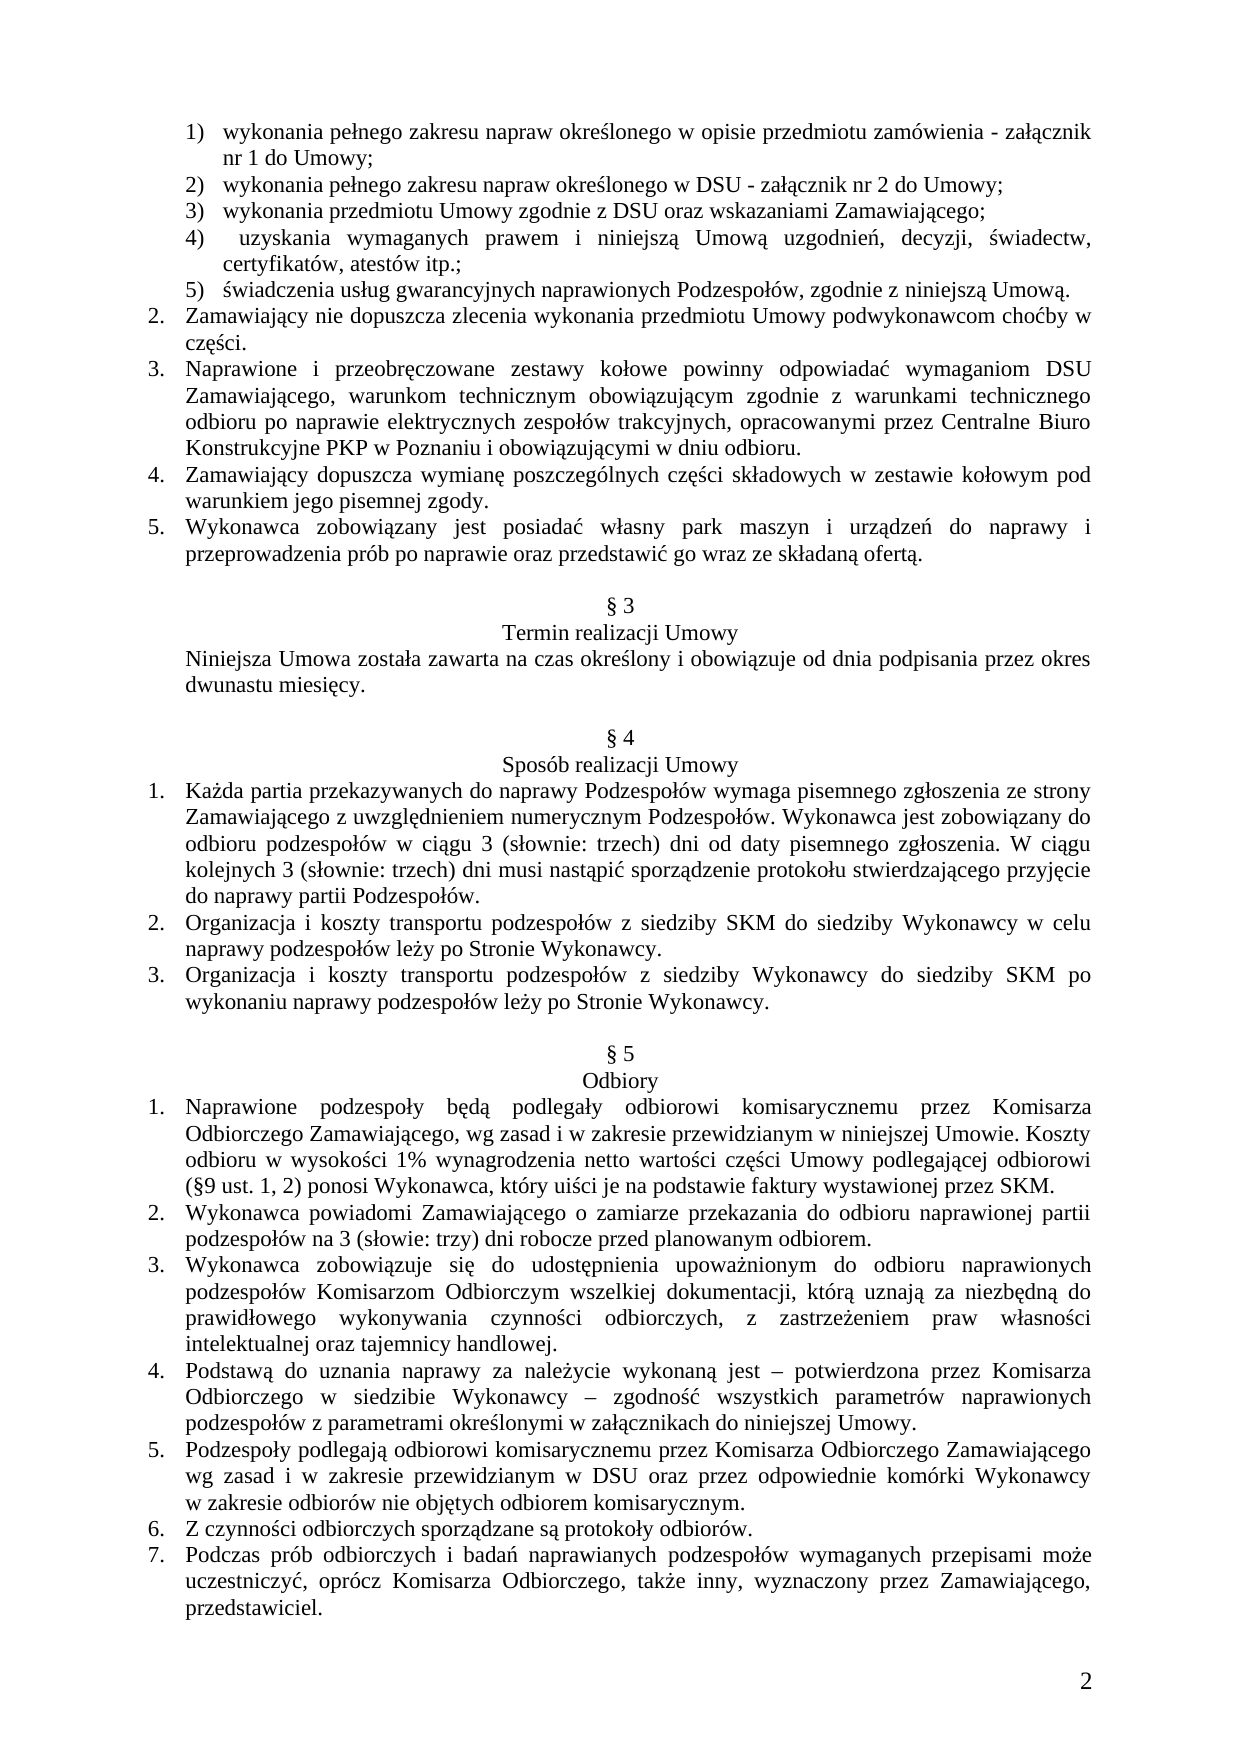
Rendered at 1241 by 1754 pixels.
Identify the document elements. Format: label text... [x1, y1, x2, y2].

list Organizacja i koszty transportu podzespołów z siedziby Wykonawcy do siedziby SKM po wykonaniu naprawy podzespołów leży po Stronie Wykonawcy. [148, 961, 1092, 1014]
list Naprawione podzespoły będą podlegały odbiorowi komisarycznemu przez Komisarza Odbiorczego Zamawiającego, wg zasad i w zakresie przewidzianym w niniejszej Umowie. Koszty odbioru w wysokości 1% wynagrodzenia netto wartości części Umowy podlegającej odbiorowi (§9 ust. 1, 2) ponosi Wykonawca, który uiści je na podstawie faktury wystawionej przez SKM. [148, 1093, 1092, 1199]
list Podczas prób odbiorczych i badań naprawianych podzespołów wymaganych przepisami może uczestniczyć, oprócz Komisarza Odbiorczego, także inny, wyznaczony przez Zamawiającego, przedstawiciel. [148, 1541, 1092, 1620]
list wykonania przedmiotu Umowy zgodnie z DSU oraz wskazaniami Zamawiającego; [185, 197, 1092, 223]
list wykonania pełnego zakresu napraw określonego w DSU - załącznik nr 2 do Umowy; [185, 171, 1092, 197]
list Wykonawca zobowiązuje się do udostępnienia upoważnionym do odbioru naprawionych podzespołów Komisarzom Odbiorczym wszelkiej dokumentacji, którą uznają za niezbędną do prawidłowego wykonywania czynności odbiorczych, z zastrzeżeniem praw własności intelektualnej oraz tajemnicy handlowej. [148, 1251, 1092, 1357]
list Naprawione i przeobręczowane zestawy kołowe powinny odpowiadać wymaganiom DSU Zamawiającego, warunkom technicznym obowiązującym zgodnie z warunkami technicznego odbioru po naprawie elektrycznych zespołów trakcyjnych, opracowanymi przez Centralne Biuro Konstrukcyjne PKP w Poznaniu i obowiązującymi w dniu odbioru. [148, 355, 1092, 461]
list uzyskania wymaganych prawem i niniejszą Umową uzgodnień, decyzji, świadectw, certyfikatów, atestów itp.; [185, 223, 1092, 276]
list Organizacja i koszty transportu podzespołów z siedziby SKM do siedziby Wykonawcy w celu naprawy podzespołów leży po Stronie Wykonawcy. [148, 909, 1092, 961]
text Sposób realizacji Umowy [148, 751, 1092, 777]
text Niniejsza Umowa została zawarta na czas określony i obowiązuje od dnia podpisania przez okres dwunastu miesięcy. [185, 645, 1092, 698]
list Wykonawca zobowiązany jest posiadać własny park maszyn i urządzeń do naprawy i przeprowadzenia prób po naprawie oraz przedstawić go wraz ze składaną ofertą. [148, 513, 1092, 566]
text § 4 [148, 724, 1092, 751]
list Wykonawca powiadomi Zamawiającego o zamiarze przekazania do odbioru naprawionej partii podzespołów na 3 (słowie: trzy) dni robocze przed planowanym odbiorem. [148, 1199, 1092, 1251]
list Podstawą do uznania naprawy za należycie wykonaną jest – potwierdzona przez Komisarza Odbiorczego w siedzibie Wykonawcy – zgodność wszystkich parametrów naprawionych podzespołów z parametrami określonymi w załącznikach do niniejszej Umowy. [148, 1357, 1092, 1436]
text Odbiory [148, 1067, 1092, 1093]
list Każda partia przekazywanych do naprawy Podzespołów wymaga pisemnego zgłoszenia ze strony Zamawiającego z uwzględnieniem numerycznym Podzespołów. Wykonawca jest zobowiązany do odbioru podzespołów w ciągu 3 (słownie: trzech) dni od daty pisemnego zgłoszenia. W ciągu kolejnych 3 (słownie: trzech) dni musi nastąpić sporządzenie protokołu stwierdzającego przyjęcie do naprawy partii Podzespołów. [148, 777, 1092, 909]
list Zamawiający dopuszcza wymianę poszczególnych części składowych w zestawie kołowym pod warunkiem jego pisemnej zgody. [148, 461, 1092, 513]
text Termin realizacji Umowy [148, 619, 1092, 645]
list wykonania pełnego zakresu napraw określonego w opisie przedmiotu zamówienia - załącznik nr 1 do Umowy; [185, 118, 1092, 171]
list świadczenia usług gwarancyjnych naprawionych Podzespołów, zgodnie z niniejszą Umową. [185, 276, 1092, 303]
text 3 [148, 592, 1092, 619]
list Podzespoły podlegają odbiorowi komisarycznemu przez Komisarza Odbiorczego Zamawiającego wg zasad i w zakresie przewidzianym w DSU oraz przez odpowiednie komórki Wykonawcy w zakresie odbiorów nie objętych odbiorem komisarycznym. [148, 1436, 1092, 1515]
list Zamawiający nie dopuszcza zlecenia wykonania przedmiotu Umowy podwykonawcom choćby w części. [148, 303, 1092, 355]
list Z czynności odbiorczych sporządzane są protokoły odbiorów. [148, 1515, 1092, 1541]
text § 5 [148, 1041, 1092, 1067]
